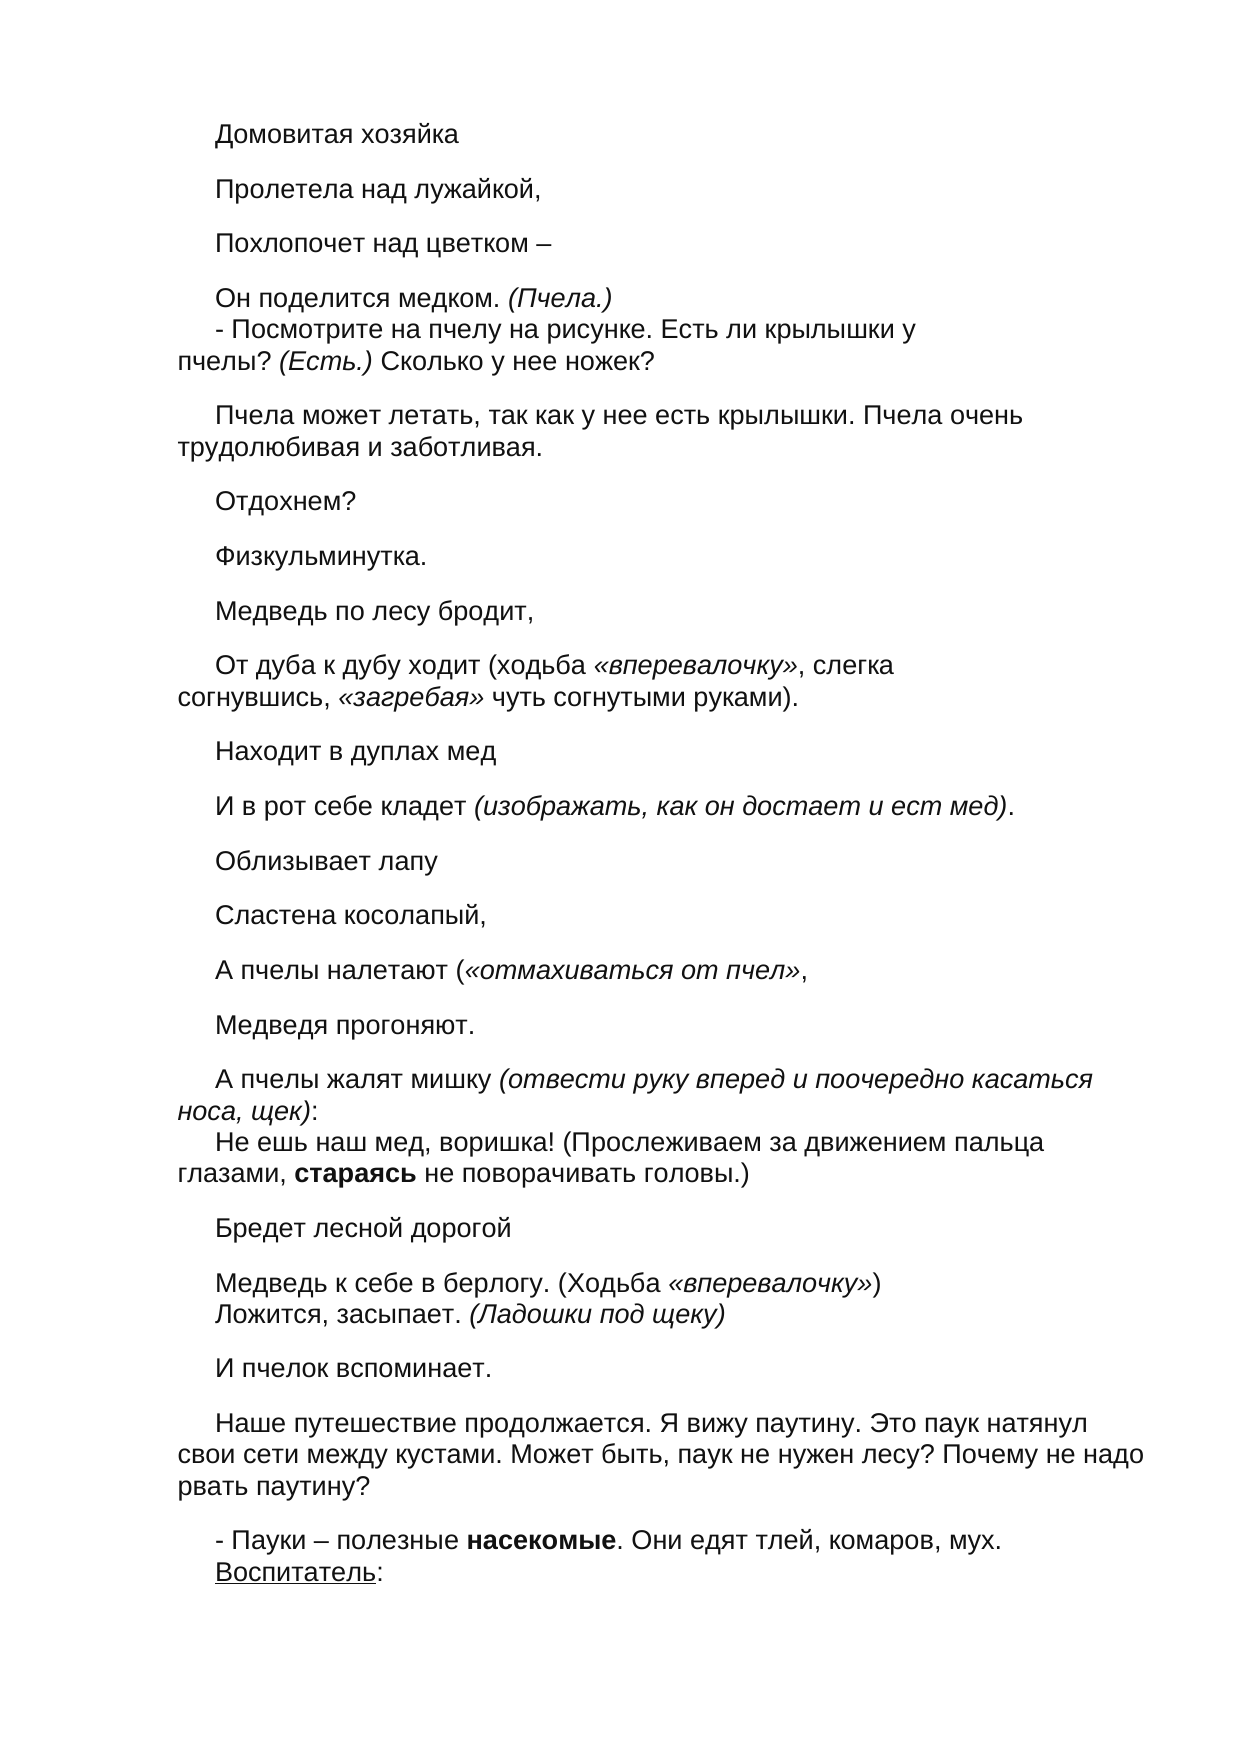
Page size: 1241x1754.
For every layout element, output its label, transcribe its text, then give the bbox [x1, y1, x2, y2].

text Похлопочет над цветком – [177, 227, 1152, 259]
text А пчелы жалят мишку (отвести руку вперед и поочередно касаться носа, щек): [177, 1063, 1152, 1126]
text - Посмотрите на пчелу на рисунке. Есть ли крылышки у пчелы? (Есть.) Сколько у нее ножек? [177, 313, 1152, 376]
text Медведь к себе в берлогу. (Ходьба «вперевалочку») [177, 1267, 1152, 1298]
text Домовитая хозяйка [177, 118, 1152, 149]
text И в рот себе кладет (изображать, как он достает и ест мед). [177, 790, 1152, 821]
text От дуба к дубу ходит (ходьба «вперевалочку», слегка согнувшись, «загребая» чуть согнутыми руками). [177, 649, 1152, 712]
text И пчелок вспоминает. [177, 1352, 1152, 1384]
text Он поделится медком. (Пчела.) [177, 282, 1152, 313]
text Отдохнем? [177, 485, 1152, 517]
text Наше путешествие продолжается. Я вижу паутину. Это паук натянул свои сети между кустами. Может быть, паук не нужен лесу? Почему не надо рвать паутину? [177, 1407, 1152, 1501]
text Пчела может летать, так как у нее есть крылышки. Пчела очень трудолюбивая и заботливая. [177, 399, 1152, 462]
text Медведя прогоняют. [177, 1009, 1152, 1040]
text Воспитатель: [177, 1556, 1152, 1587]
text А пчелы налетают («отмахиваться от пчел», [177, 954, 1152, 985]
text Находит в дуплах мед [177, 735, 1152, 767]
text Пролетела над лужайкой, [177, 173, 1152, 204]
text Не ешь наш мед, воришка! (Прослеживаем за движением пальца глазами, стараясь не поворачивать головы.) [177, 1126, 1152, 1188]
text Медведь по лесу бродит, [177, 595, 1152, 626]
text Физкульминутка. [177, 540, 1152, 571]
text Сластена косолапый, [177, 899, 1152, 931]
text Бредет лесной дорогой [177, 1212, 1152, 1243]
text Ложится, засыпает. (Ладошки под щеку) [177, 1298, 1152, 1329]
text - Пауки – полезные насекомые. Они едят тлей, комаров, мух. [177, 1524, 1152, 1556]
text Облизывает лапу [177, 845, 1152, 876]
